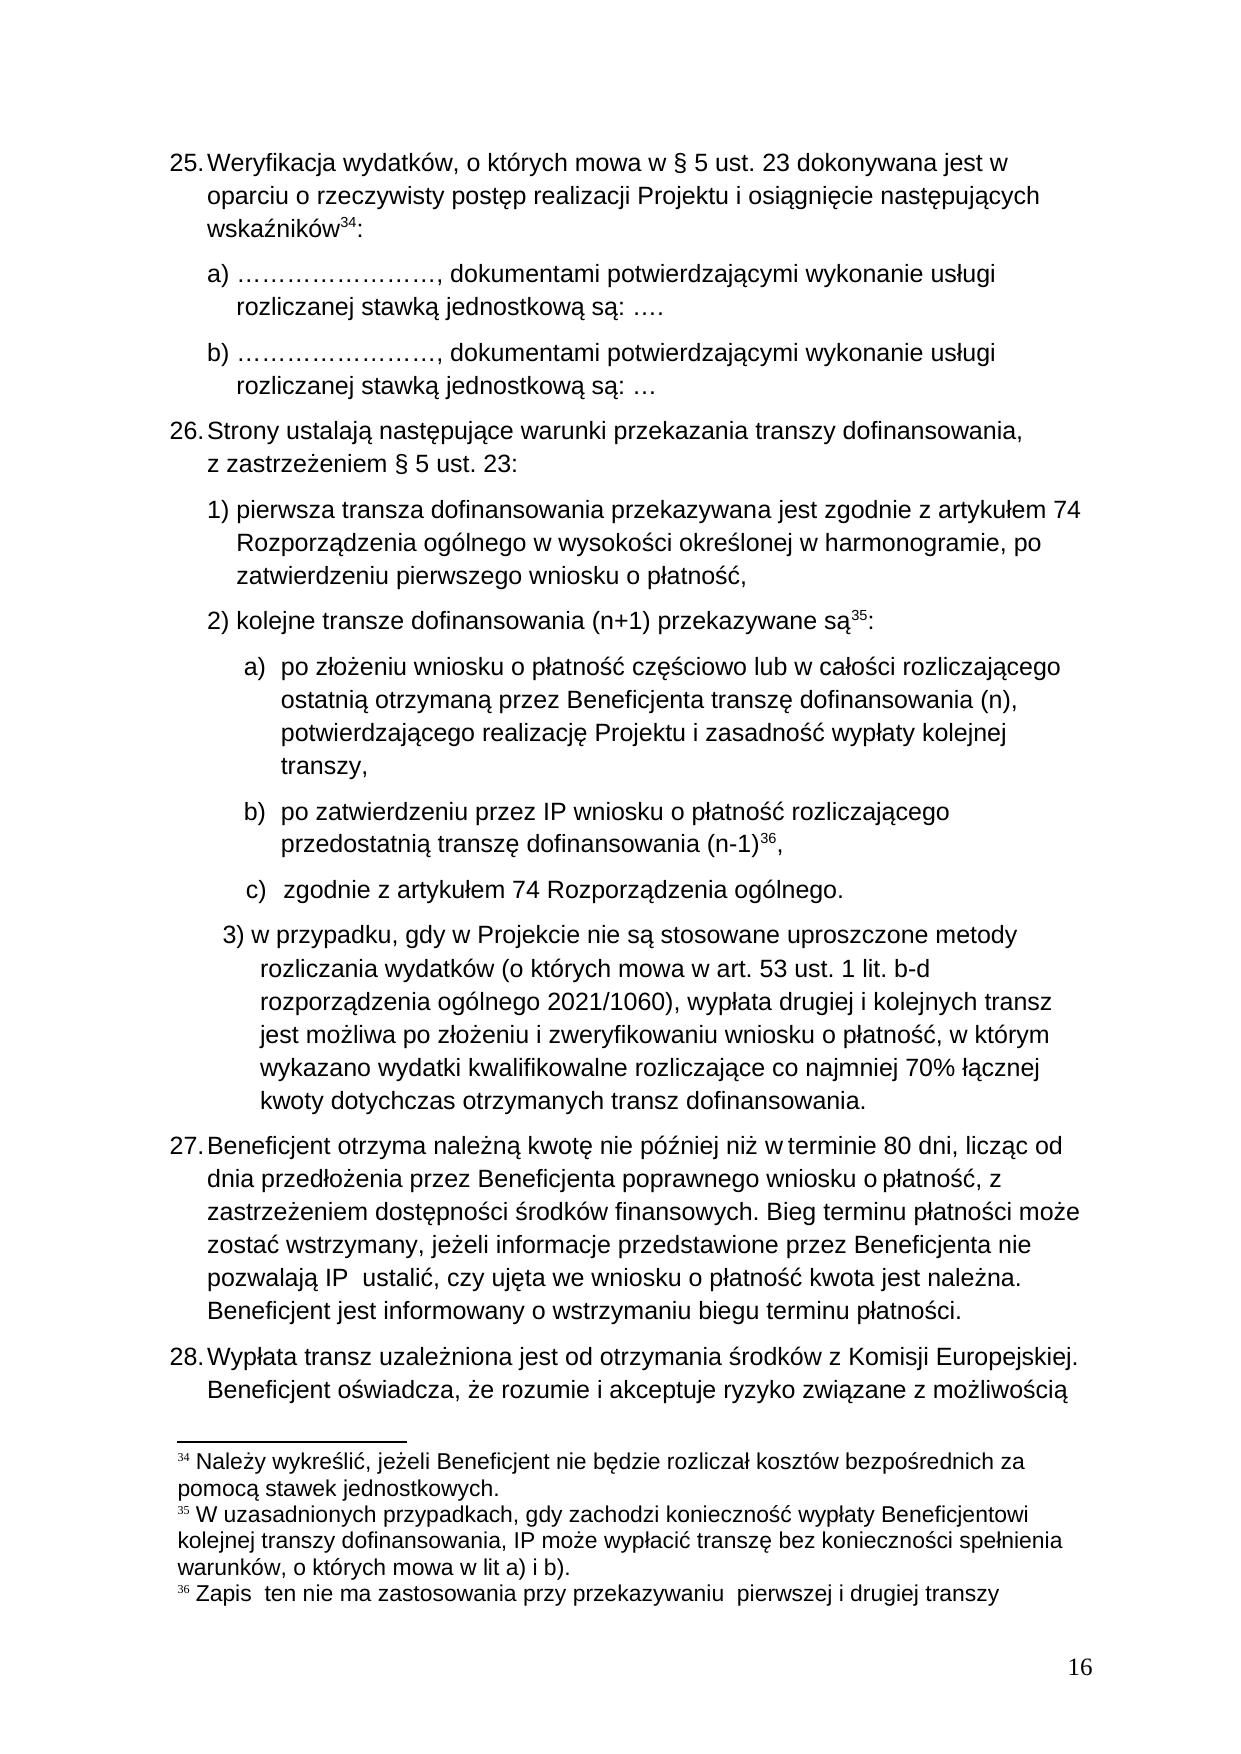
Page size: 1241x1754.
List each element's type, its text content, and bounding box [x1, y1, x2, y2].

list po złożeniu wniosku o płatność częściowo lub w całości rozliczającego ostatnią otrzymaną przez Beneficjenta transzę dofinansowania (n), potwierdzającego realizację Projektu i zasadność wypłaty kolejnej transzy, [243, 652, 1093, 780]
list Beneficjent otrzyma należną kwotę nie później niż w terminie 80 dni, licząc od dnia przedłożenia przez Beneficjenta poprawnego wniosku o płatność, z zastrzeżeniem dostępności środków finansowych. Bieg terminu płatności może zostać wstrzymany, jeżeli informacje przedstawione przez Beneficjenta nie pozwalają IP ustalić, czy ujęta we wniosku o płatność kwota jest należna. Beneficjent jest informowany o wstrzymaniu biegu terminu płatności. [169, 1131, 1093, 1325]
list w przypadku, gdy w Projekcie nie są stosowane uproszczone metody rozliczania wydatków (o których mowa w art. 53 ust. 1 lit. b-d rozporządzenia ogólnego 2021/1060), wypłata drugiej i kolejnych transz jest możliwa po złożeniu i zweryfikowaniu wniosku o płatność, w którym wykazano wydatki kwalifikowalne rozliczające co najmniej 70% łącznej kwoty dotychczas otrzymanych transz dofinansowania. [222, 921, 1093, 1114]
list ……………………, dokumentami potwierdzającymi wykonanie usługi rozliczanej stawką jednostkową są: … [207, 338, 1093, 399]
list po zatwierdzeniu przez IP wniosku o płatność rozliczającego przedostatnią transzę dofinansowania (n-1), [243, 796, 1093, 858]
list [169, 1342, 1093, 1403]
list pierwsza transza dofinansowania przekazywana jest zgodnie z artykułem 74 Rozporządzenia ogólnego w wysokości określonej w harmonogramie, po zatwierdzeniu pierwszego wniosku o płatność, [207, 495, 1093, 589]
list zgodnie z artykułem 74 Rozporządzenia ogólnego. [246, 875, 1093, 904]
list Weryfikacja wydatków, o których mowa w § 5 ust. 23 dokonywana jest w oparciu o rzeczywisty postęp realizacji Projektu i osiągnięcie następujących wskaźników: [169, 148, 1093, 242]
list ……………………, dokumentami potwierdzającymi wykonanie usługi rozliczanej stawką jednostkową są: …. [207, 259, 1093, 321]
list Strony ustalają następujące warunki przekazania transzy dofinansowania, z zastrzeżeniem § 5 ust. 23: [169, 416, 1093, 478]
list kolejne transze dofinansowania (n+1) przekazywane są: [207, 606, 1093, 635]
